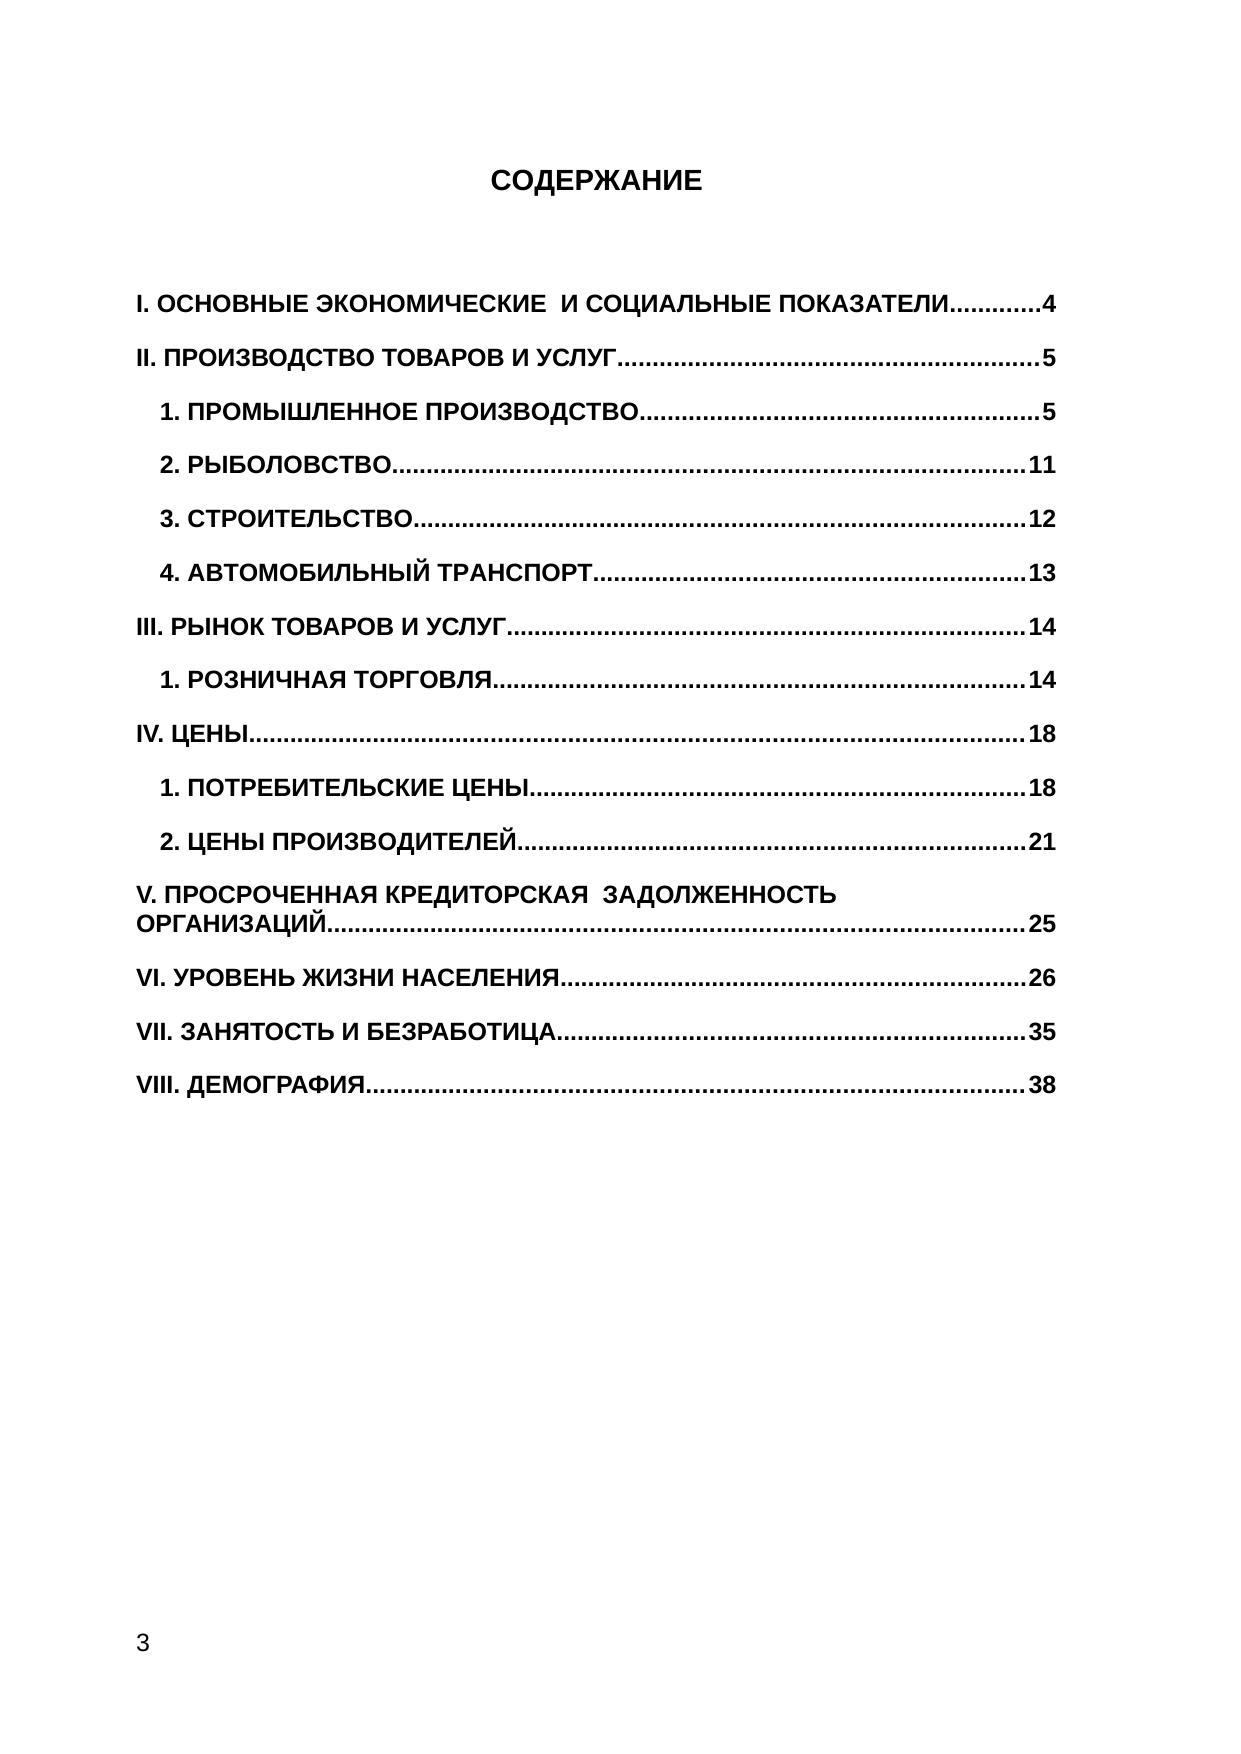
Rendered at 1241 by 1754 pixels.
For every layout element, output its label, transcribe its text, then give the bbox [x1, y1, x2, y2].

text СОДЕРЖАНИЕ [136, 163, 1057, 197]
text III. РЫНОК ТОВАРОВ И УСЛУГ 14 [136, 612, 968, 640]
text 1. ПОТРЕБИТЕЛЬСКИЕ ЦЕНЫ 18 [159, 773, 1057, 802]
text 2. РЫБОЛОВСТВО 11 [159, 450, 1057, 479]
text 1. ПРОМЫШЛЕННОЕ ПРОИЗВОДСТВО 5 [159, 397, 1057, 425]
text V. ПРОСРОЧЕННАЯ КРЕДИТОРСКАЯ ЗАДОЛЖЕННОСТЬ ОРГАНИЗАЦИЙ 25 [136, 880, 968, 938]
text II. ПРОИЗВОДСТВО ТОВАРОВ И УСЛУГ 5 [136, 343, 968, 372]
text VII. ЗАНЯТОСТЬ И БЕЗРАБОТИЦА 35 [136, 1017, 968, 1045]
text 1. РОЗНИЧНАЯ ТОРГОВЛЯ 14 [159, 665, 1057, 694]
text 4. АВТОМОБИЛЬНЫЙ ТРАНСПОРТ 13 [159, 558, 1057, 587]
text VI. УРОВЕНЬ ЖИЗНИ НАСЕЛЕНИЯ 26 [136, 963, 968, 992]
text I. ОСНОВНЫЕ ЭКОНОМИЧЕСКИЕ И СОЦИАЛЬНЫЕ ПОКАЗАТЕЛИ 4 [136, 289, 968, 318]
text 3. СТРОИТЕЛЬСТВО 12 [159, 504, 1057, 533]
text IV. ЦЕНЫ 18 [136, 719, 968, 748]
text 2. ЦЕНЫ ПРОИЗВОДИТЕЛЕЙ 21 [159, 827, 1057, 855]
text VIII. ДЕМОГРАФИЯ 38 [136, 1070, 968, 1099]
